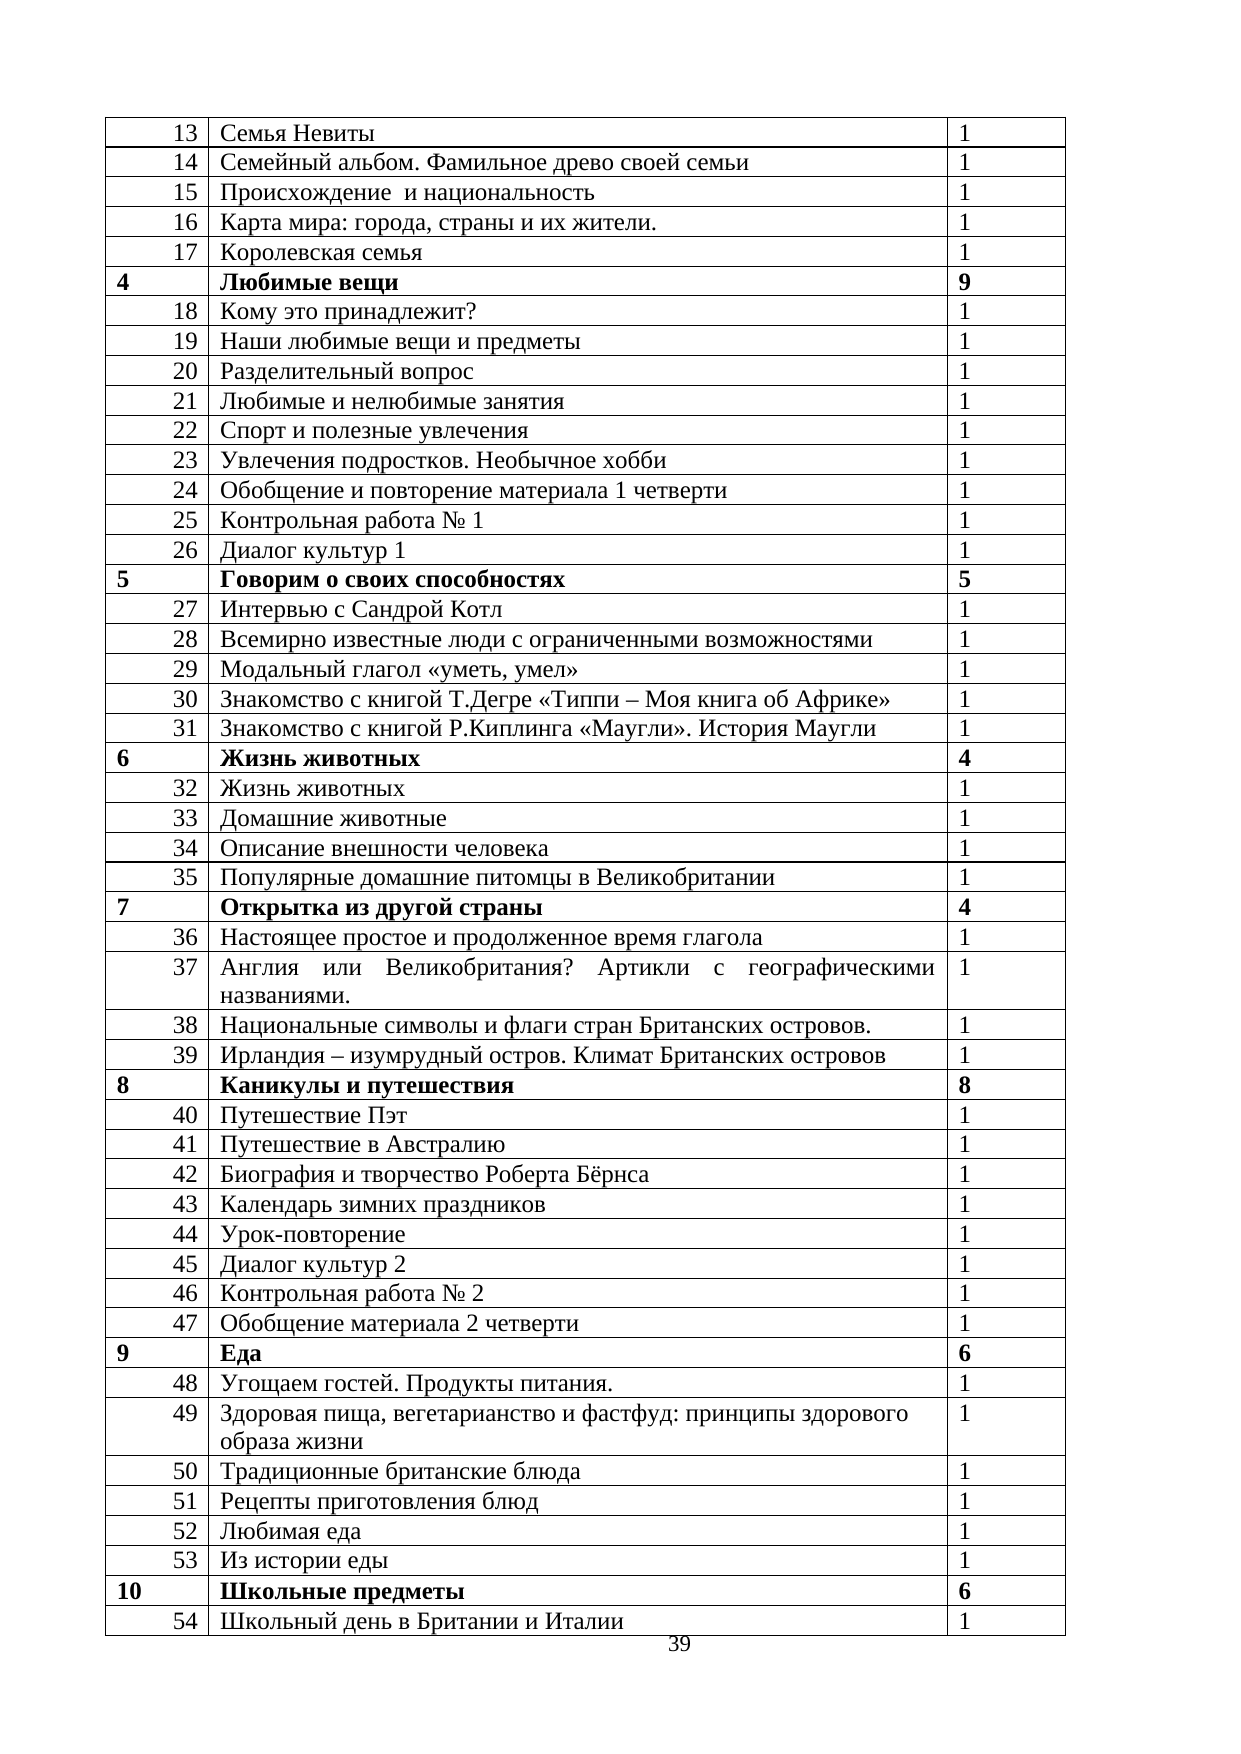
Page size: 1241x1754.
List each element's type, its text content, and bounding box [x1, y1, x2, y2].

table_cell Любимая еда [209, 1516, 947, 1544]
table_cell 46 [106, 1279, 208, 1307]
table_cell 34 [106, 833, 208, 861]
table_cell 1 [948, 535, 1065, 563]
table_cell 26 [106, 535, 208, 563]
table_cell 9 [106, 1338, 208, 1367]
table_cell 1 [948, 386, 1065, 414]
table_cell 38 [106, 1010, 208, 1039]
table_cell 6 [106, 743, 208, 772]
table_cell 39 [106, 1040, 208, 1069]
table_cell 25 [106, 505, 208, 534]
table_cell 23 [106, 445, 208, 474]
table_cell Диалог культур 2 [209, 1249, 947, 1277]
table_cell 37 [106, 952, 208, 1009]
table_cell 28 [106, 624, 208, 653]
table_cell Домашние животные [209, 803, 947, 832]
table_cell 9 [948, 267, 1065, 295]
table_cell Здоровая пища, вегетарианство и фастфуд: принципы здорового образа жизни [209, 1398, 947, 1455]
table_cell Из истории еды [209, 1546, 947, 1575]
table_cell Школьные предметы [209, 1576, 947, 1605]
table_cell Популярные домашние питомцы в Великобритании [209, 863, 947, 891]
table_cell 8 [106, 1070, 208, 1099]
table_cell 1 [948, 356, 1065, 385]
table_cell 35 [106, 863, 208, 891]
table_cell 1 [948, 1456, 1065, 1485]
table_cell 1 [948, 505, 1065, 534]
table_cell 1 [948, 326, 1065, 355]
table_cell Любимые и нелюбимые занятия [209, 386, 947, 414]
table_cell Любимые вещи [209, 267, 947, 295]
table_cell 1 [948, 1368, 1065, 1397]
table_cell Традиционные британские блюда [209, 1456, 947, 1485]
table_cell Всемирно известные люди с ограниченными возможностями [209, 624, 947, 653]
table_cell 1 [948, 624, 1065, 653]
table_cell 36 [106, 922, 208, 951]
table_cell 4 [948, 892, 1065, 921]
table_cell 5 [106, 565, 208, 593]
table_cell Контрольная работа № 1 [209, 505, 947, 534]
table_cell Обобщение материала 2 четверти [209, 1308, 947, 1337]
table_cell Календарь зимних праздников [209, 1189, 947, 1218]
table_cell 1 [948, 863, 1065, 891]
table_cell Говорим о своих способностях [209, 565, 947, 593]
table_cell Спорт и полезные увлечения [209, 416, 947, 444]
table_cell 4 [948, 743, 1065, 772]
table_cell 1 [948, 1040, 1065, 1069]
table_cell 1 [948, 833, 1065, 861]
table_cell Путешествие в Австралию [209, 1130, 947, 1158]
table_cell Наши любимые вещи и предметы [209, 326, 947, 355]
table_cell 1 [948, 475, 1065, 504]
table_cell 6 [948, 1338, 1065, 1367]
table_cell 17 [106, 237, 208, 266]
table_cell 1 [948, 952, 1065, 1009]
table_cell 43 [106, 1189, 208, 1218]
table_cell 1 [948, 1130, 1065, 1158]
table_cell 1 [948, 1100, 1065, 1128]
table_cell 41 [106, 1130, 208, 1158]
table_cell 1 [948, 237, 1065, 266]
table_cell Карта мира: города, страны и их жители. [209, 207, 947, 236]
table_cell 16 [106, 207, 208, 236]
table_cell 1 [948, 773, 1065, 802]
table_cell 1 [948, 654, 1065, 683]
table_cell Интервью с Сандрой Котл [209, 594, 947, 623]
table_cell 1 [948, 594, 1065, 623]
table_cell 15 [106, 177, 208, 206]
table_cell 1 [948, 922, 1065, 951]
table_cell Диалог культур 1 [209, 535, 947, 563]
table_cell 1 [948, 177, 1065, 206]
table_cell 18 [106, 296, 208, 325]
table_cell 6 [948, 1576, 1065, 1605]
table_cell 1 [948, 118, 1065, 146]
table_cell 45 [106, 1249, 208, 1277]
table_cell Королевская семья [209, 237, 947, 266]
table_cell 1 [948, 1516, 1065, 1544]
table_cell Путешествие Пэт [209, 1100, 947, 1128]
table_cell 33 [106, 803, 208, 832]
table_cell 22 [106, 416, 208, 444]
table_cell 1 [948, 803, 1065, 832]
table_cell 51 [106, 1486, 208, 1515]
table_cell 40 [106, 1100, 208, 1128]
table_cell Ирландия – изумрудный остров. Климат Британских островов [209, 1040, 947, 1069]
table_cell Каникулы и путешествия [209, 1070, 947, 1099]
table_cell Кому это принадлежит? [209, 296, 947, 325]
table_cell 48 [106, 1368, 208, 1397]
table_cell 1 [948, 684, 1065, 712]
table_cell 13 [106, 118, 208, 146]
table_cell 21 [106, 386, 208, 414]
table_cell Происхождение и национальность [209, 177, 947, 206]
table_cell 20 [106, 356, 208, 385]
table_cell 1 [948, 416, 1065, 444]
table_cell Настоящее простое и продолженное время глагола [209, 922, 947, 951]
table_cell Рецепты приготовления блюд [209, 1486, 947, 1515]
table_cell 8 [948, 1070, 1065, 1099]
table_cell 50 [106, 1456, 208, 1485]
table_cell 29 [106, 654, 208, 683]
table_cell Жизнь животных [209, 743, 947, 772]
table_cell 1 [948, 1546, 1065, 1575]
table_cell 44 [106, 1219, 208, 1248]
table_cell 1 [948, 1010, 1065, 1039]
table_cell Жизнь животных [209, 773, 947, 802]
table_cell 24 [106, 475, 208, 504]
table_cell 1 [948, 296, 1065, 325]
table_cell 1 [948, 1398, 1065, 1455]
table_cell Модальный глагол «уметь, умел» [209, 654, 947, 683]
table_cell 31 [106, 714, 208, 742]
table_cell Национальные символы и флаги стран Британских островов. [209, 1010, 947, 1039]
table_cell Биография и творчество Роберта Бёрнса [209, 1159, 947, 1188]
table_cell 14 [106, 148, 208, 176]
table_cell 1 [948, 1219, 1065, 1248]
table_cell Семейный альбом. Фамильное древо своей семьи [209, 148, 947, 176]
table_cell Увлечения подростков. Необычное хобби [209, 445, 947, 474]
table_cell 1 [948, 445, 1065, 474]
table_cell 1 [948, 148, 1065, 176]
table_cell Знакомство с книгой Т.Дегре «Типпи – Моя книга об Африке» [209, 684, 947, 712]
table_cell Разделительный вопрос [209, 356, 947, 385]
table_cell 1 [948, 1189, 1065, 1218]
table_cell 52 [106, 1516, 208, 1544]
table_cell 1 [948, 714, 1065, 742]
table_cell 1 [948, 1308, 1065, 1337]
table_cell 7 [106, 892, 208, 921]
table_cell Англия или Великобритания? Артикли с географическими названиями. [209, 952, 947, 1009]
table_cell Описание внешности человека [209, 833, 947, 861]
table_cell Контрольная работа № 2 [209, 1279, 947, 1307]
table_cell 32 [106, 773, 208, 802]
table_cell 30 [106, 684, 208, 712]
table_cell 42 [106, 1159, 208, 1188]
table_cell 1 [948, 1249, 1065, 1277]
table_cell 19 [106, 326, 208, 355]
table_cell Еда [209, 1338, 947, 1367]
table_cell 47 [106, 1308, 208, 1337]
table_cell Знакомство с книгой Р.Киплинга «Маугли». История Маугли [209, 714, 947, 742]
table_cell 49 [106, 1398, 208, 1455]
table_cell 1 [948, 1486, 1065, 1515]
table_cell 10 [106, 1576, 208, 1605]
table_cell 27 [106, 594, 208, 623]
table_cell 53 [106, 1546, 208, 1575]
table_cell Угощаем гостей. Продукты питания. [209, 1368, 947, 1397]
table_cell 1 [948, 1159, 1065, 1188]
table_cell Урок-повторение [209, 1219, 947, 1248]
table_cell 54 [106, 1606, 208, 1635]
table_cell Семья Невиты [209, 118, 947, 146]
table_cell 5 [948, 565, 1065, 593]
table_cell Открытка из другой страны [209, 892, 947, 921]
table_cell 1 [948, 1279, 1065, 1307]
table_cell 1 [948, 1606, 1065, 1635]
table_cell 4 [106, 267, 208, 295]
table_cell 1 [948, 207, 1065, 236]
table_cell Обобщение и повторение материала 1 четверти [209, 475, 947, 504]
table_cell Школьный день в Британии и Италии [209, 1606, 947, 1635]
